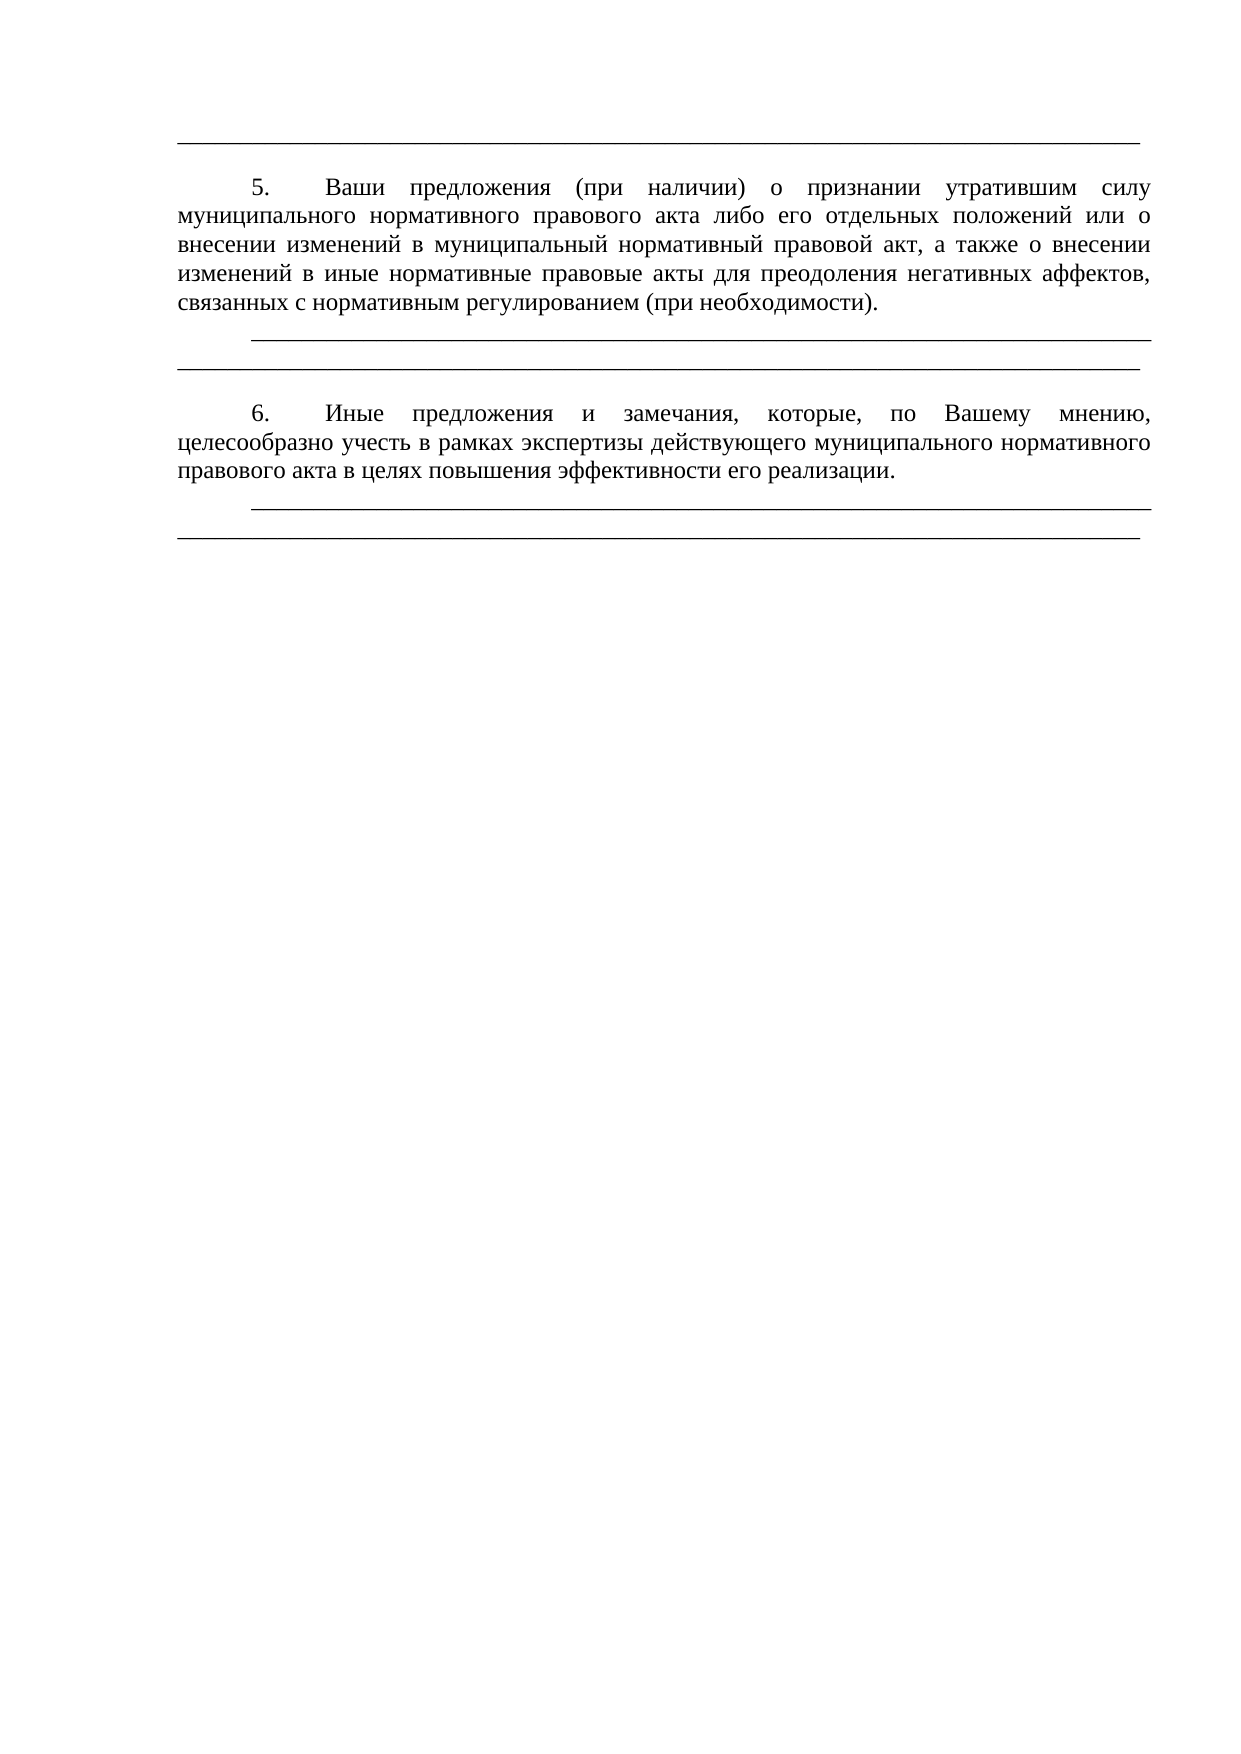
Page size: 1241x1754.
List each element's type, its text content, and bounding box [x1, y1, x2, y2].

text ________________________________________________________________________ [177, 316, 1152, 344]
text ________________________________________________________________________ [177, 484, 1152, 513]
text _____________________________________________________________________________ [177, 344, 1152, 373]
list Иные предложения и замечания, которые, по Вашему мнению, целесообразно учесть в рамках экспертизы действующего муниципального нормативного правового акта в целях повышения эффективности его реализации. [177, 398, 1152, 484]
text _____________________________________________________________________________ [177, 118, 1152, 147]
list Ваши предложения (при наличии) о признании утратившим силу муниципального нормативного правового акта либо его отдельных положений или о внесении изменений в муниципальный нормативный правовой акт, а также о внесении изменений в иные нормативные правовые акты для преодоления негативных аффектов, связанных с нормативным регулированием (при необходимости). [177, 172, 1152, 316]
text _____________________________________________________________________________ [177, 513, 1152, 542]
